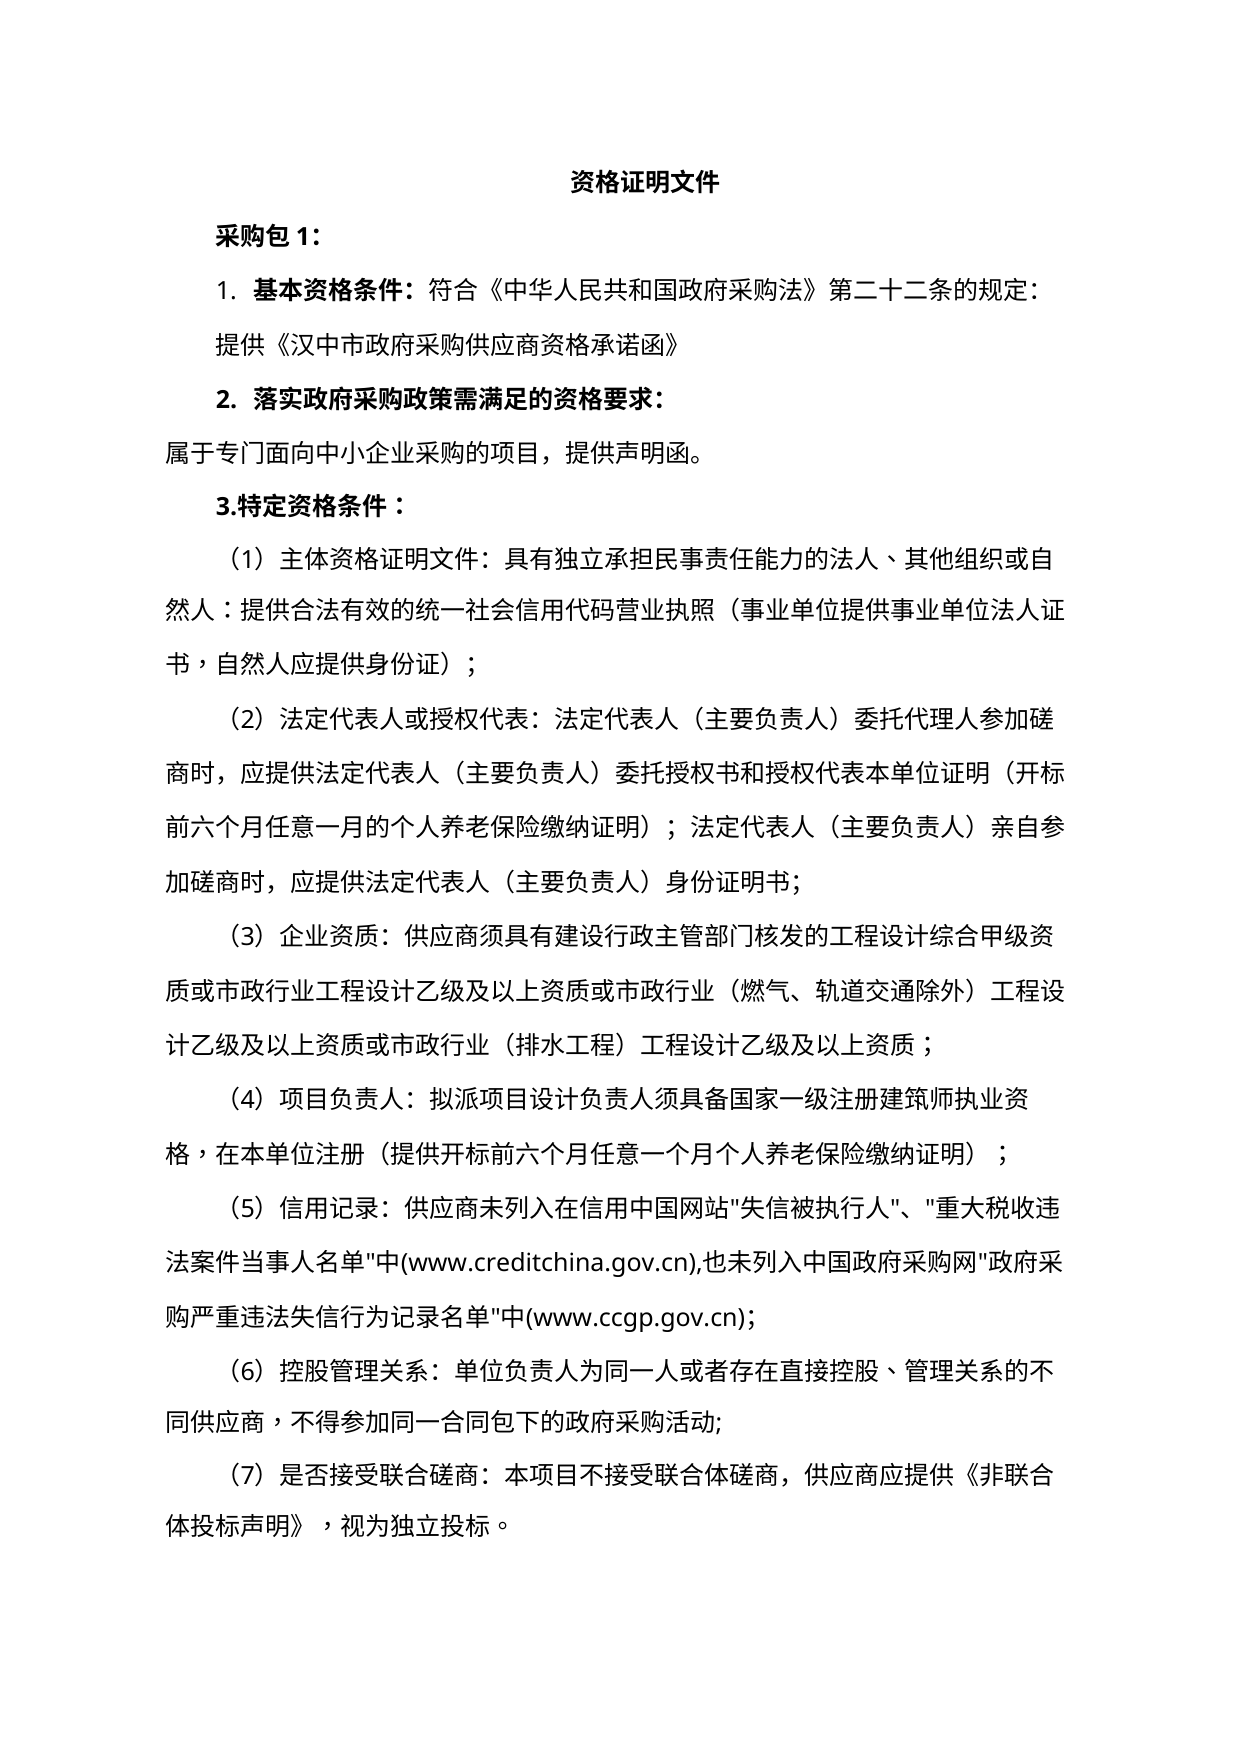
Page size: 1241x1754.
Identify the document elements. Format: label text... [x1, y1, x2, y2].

text （1）主体资格证明文件：具有独立承担民事责任能力的法人、其他组织或自然人：提供合法有效的统一社会信用代码营业执照（事业单位提供事业单位法人证书，自然人应提供身份证）； [165, 539, 1075, 681]
text 资格证明文件 [165, 162, 1075, 198]
title （5）信用记录：供应商未列入在信用中国网站"失信被执行人"、"重大税收违法案件当事人名单"中(www.creditchina.gov.cn),也未列入中国政府采购网"政府采购严重违法失信行为记录名单"中(www.ccgp.gov.cn)； [165, 1188, 1075, 1333]
title （3）企业资质：供应商须具有建设行政主管部门核发的工程设计综合甲级资质或市政行业工程设计乙级及以上资质或市政行业（燃气、轨道交通除外）工程设计乙级及以上资质或市政行业（排水工程）工程设计乙级及以上资质； [165, 917, 1075, 1062]
text 采购包1： [165, 216, 1075, 253]
title （7）是否接受联合磋商：本项目不接受联合体磋商，供应商应提供《非联合体投标声明》，视为独立投标。 [165, 1456, 1075, 1543]
title （4）项目负责人：拟派项目设计负责人须具备国家一级注册建筑师执业资格，在本单位注册（提供开标前六个月任意一个月个人养老保险缴纳证明）； [165, 1080, 1075, 1170]
title （2）法定代表人或授权代表：法定代表人（主要负责人）委托代理人参加磋商时，应提供法定代表人（主要负责人）委托授权书和授权代表本单位证明（开标前六个月任意一月的个人养老保险缴纳证明）；法定代表人（主要负责人）亲自参加磋商时，应提供法定代表人（主要负责人）身份证明书； [165, 699, 1075, 898]
text 提供《汉中市政府采购供应商资格承诺函》 [165, 325, 1075, 361]
list 基本资格条件：符合《中华人民共和国政府采购法》第二十二条的规定： [165, 271, 1075, 307]
title （6）控股管理关系：单位负责人为同一人或者存在直接控股、管理关系的不同供应商，不得参加同一合同包下的政府采购活动; [165, 1352, 1075, 1439]
text 3.特定资格条件： [165, 488, 1075, 522]
list 属于专门面向中小企业采购的项目，提供声明函。 [165, 434, 1075, 470]
list 落实政府采购政策需满足的资格要求： [165, 379, 1075, 416]
